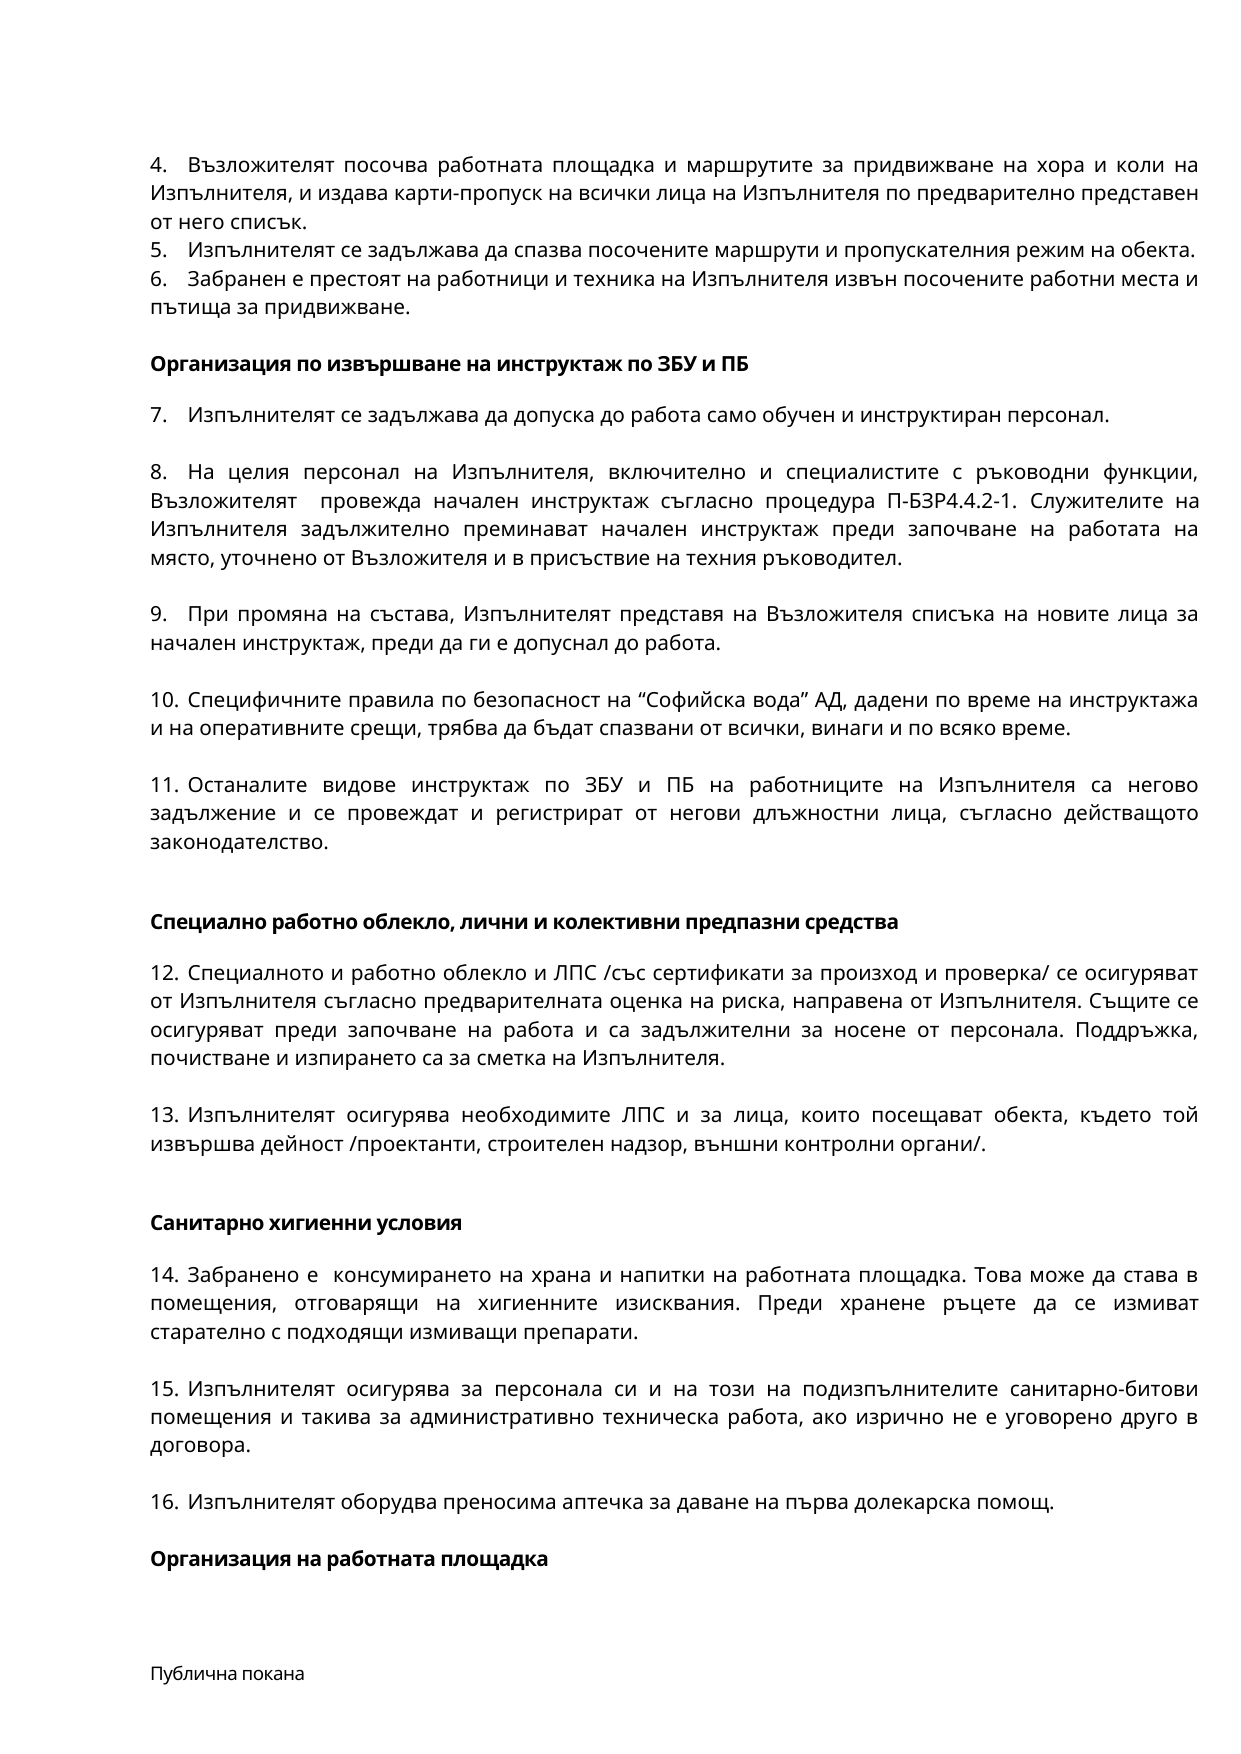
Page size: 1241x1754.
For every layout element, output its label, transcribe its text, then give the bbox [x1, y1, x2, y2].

list На целия персонал на Изпълнителя, включително и специалистите с ръководни функции, Възложителят провежда начален инструктаж съгласно процедура П-БЗР4.4.2-1. Служителите на Изпълнителя задължително преминават начален инструктаж преди започване на работата на място, уточнено от Възложителя и в присъствие на техния ръководител. [150, 543, 1200, 571]
list При промяна на състава, Изпълнителят представя на Възложителя списъка на новите лица за начален инструктаж, преди да ги е допуснал до работа. [150, 599, 1200, 656]
list Изпълнителят се задължава да допуска до работа само обучен и инструктиран персонал. [150, 400, 1200, 429]
list На целия персонал на Изпълнителя, включително и специалистите с ръководни функции, Възложителят провежда начален инструктаж съгласно процедура П-БЗР4.4.2-1. Служителите на Изпълнителя задължително преминават начален инструктаж преди започване на работата на място, уточнено от Възложителя и в присъствие на техния ръководител. [150, 457, 1200, 514]
list Възложителят посочва работната площадка и маршрутите за придвижване на хора и коли на Изпълнителя, и издава карти-пропуск на всички лица на Изпълнителя по предварително представен от него списък. [150, 150, 1200, 235]
text Санитарно хигиенни условия [150, 1208, 1200, 1237]
list Специалното и работно облекло и ЛПС /със сертификати за произход и проверка/ се осигуряват от Изпълнителя съгласно предварителната оценка на риска, направена от Изпълнителя. Същите се осигуряват преди започване на работа и са задължителни за носене от персонала. Поддръжка, почистване и изпирането са за сметка на Изпълнителя. [150, 958, 1200, 1072]
list Изпълнителят оборудва преносима аптечка за даване на първа долекарска помощ. [150, 1487, 1200, 1516]
list Останалите видове инструктаж по ЗБУ и ПБ на работниците на Изпълнителя са негово задължение и се провеждат и регистрират от негови длъжностни лица, съгласно действащото законодателство. [150, 770, 1200, 855]
text Организация на работната площадка [150, 1544, 1200, 1573]
list Забранено е консумирането на храна и напитки на работната площадка. Това може да става в помещения, отговарящи на хигиенните изисквания. Преди хранене ръцете да се измиват старателно с подходящи измиващи препарати. [150, 1260, 1200, 1345]
list Изпълнителят осигурява за персонала си и на този на подизпълнителите санитарно-битови помещения и такива за административно техническа работа, ако изрично не е уговорено друго в договора. [150, 1374, 1200, 1459]
list Специфичните правила по безопасност на “Софийска вода” АД, дадени по време на инструктажа и на оперативните срещи, трябва да бъдат спазвани от всички, винаги и по всяко време. [150, 685, 1200, 742]
list Изпълнителят осигурява необходимите ЛПС и за лица, които посещават обекта, където той извършва дейност /проектанти, строителен надзор, външни контролни органи/. [150, 1100, 1200, 1157]
text Специално работно облекло, лични и колективни предпазни средства [150, 907, 1200, 935]
list Изпълнителят се задължава да спазва посочените маршрути и пропускателния режим на обекта. [150, 235, 1200, 264]
text Организация по извършване на инструктаж по ЗБУ и ПБ [150, 349, 1200, 377]
list Забранен е престоят на работници и техника на Изпълнителя извън посочените работни места и пътища за придвижване. [150, 264, 1200, 321]
